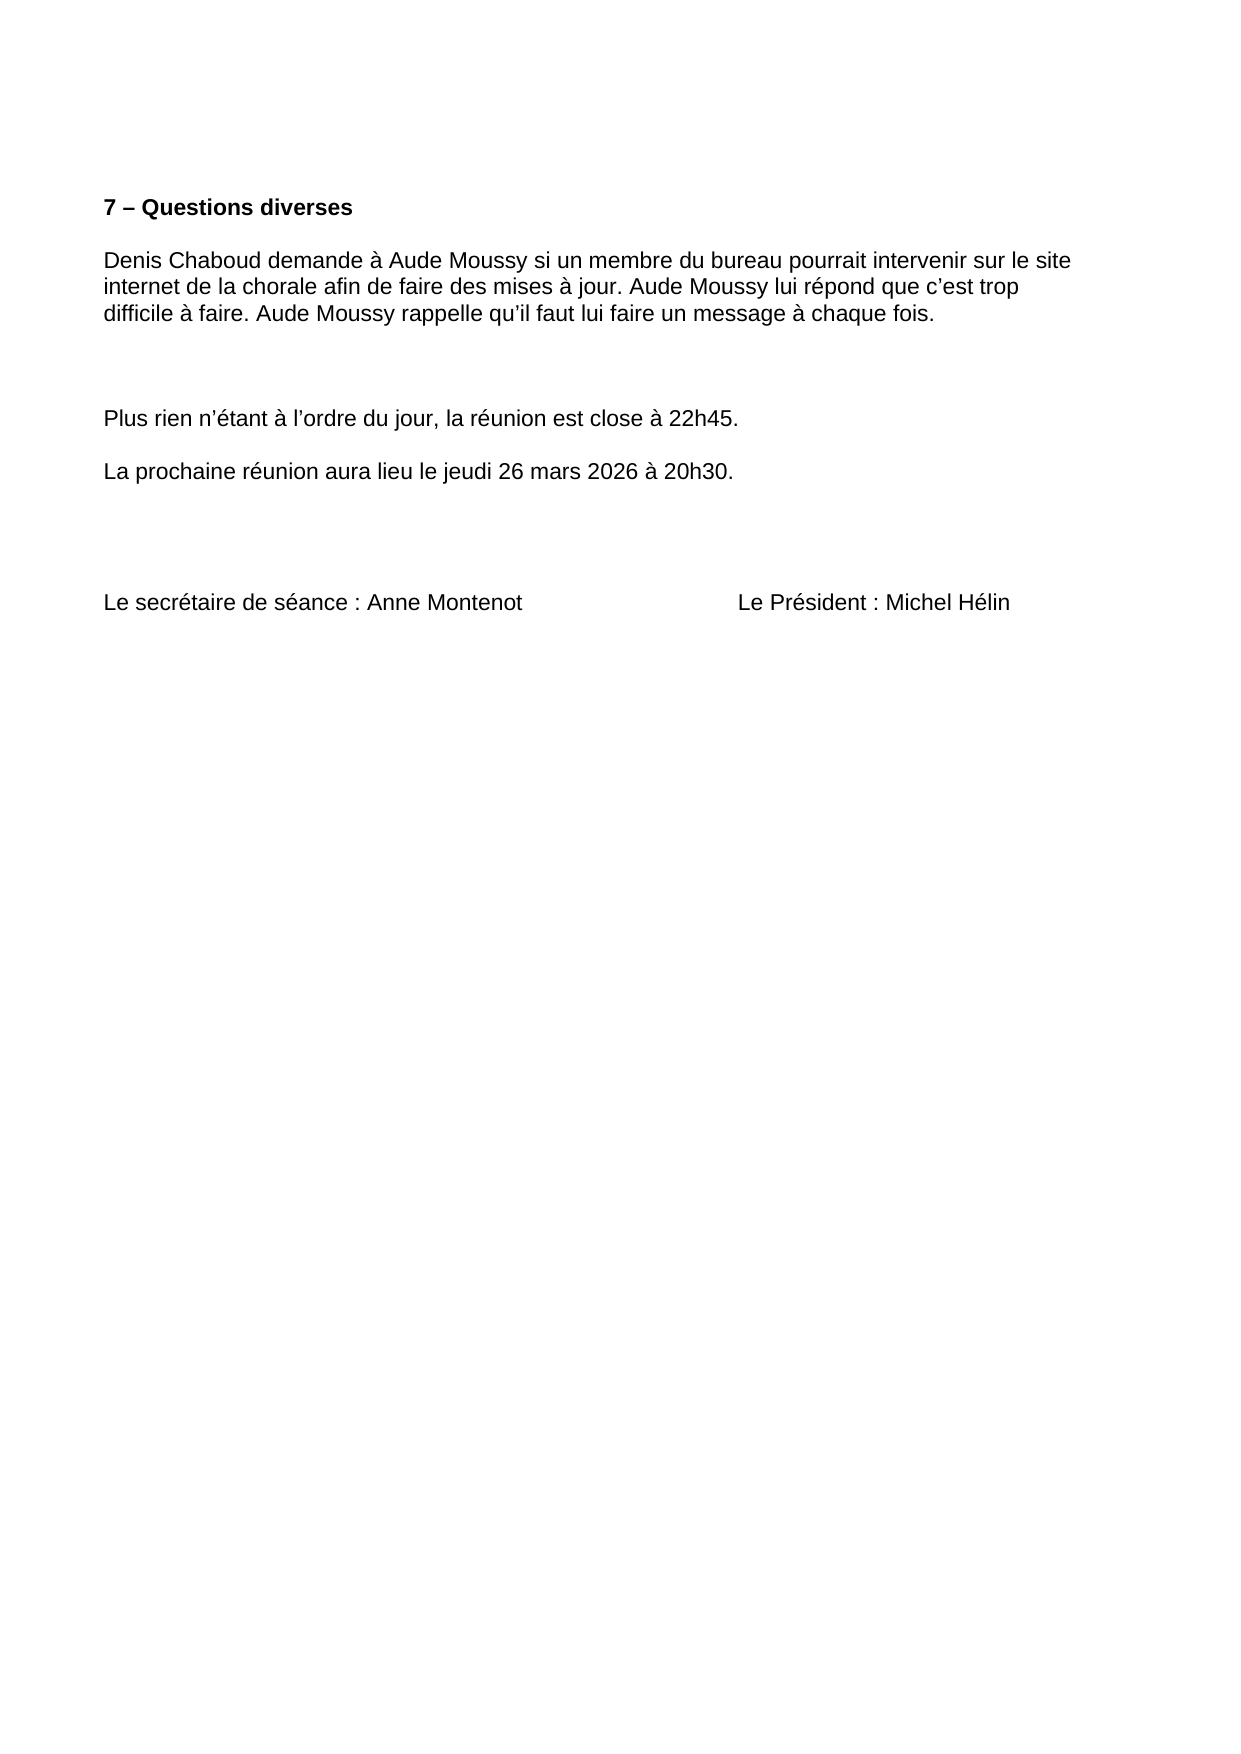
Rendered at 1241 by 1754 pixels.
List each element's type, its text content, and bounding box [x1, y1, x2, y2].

text Le secrétaire de séance : Anne Montenot Le Président : Michel Hélin [103, 589, 1093, 616]
text La prochaine réunion aura lieu le jeudi 26 mars 2026 à 20h30. [103, 458, 1093, 484]
text Denis Chaboud demande à Aude Moussy si un membre du bureau pourrait intervenir sur le site internet de la chorale afin de faire des mises à jour. Aude Moussy lui répond que c’est trop difficile à faire. Aude Moussy rappelle qu’il faut lui faire un message à chaque fois. [103, 247, 1093, 326]
text Plus rien n’étant à l’ordre du jour, la réunion est close à 22h45. [103, 405, 1093, 431]
text 7 – Questions diverses [103, 194, 1093, 220]
